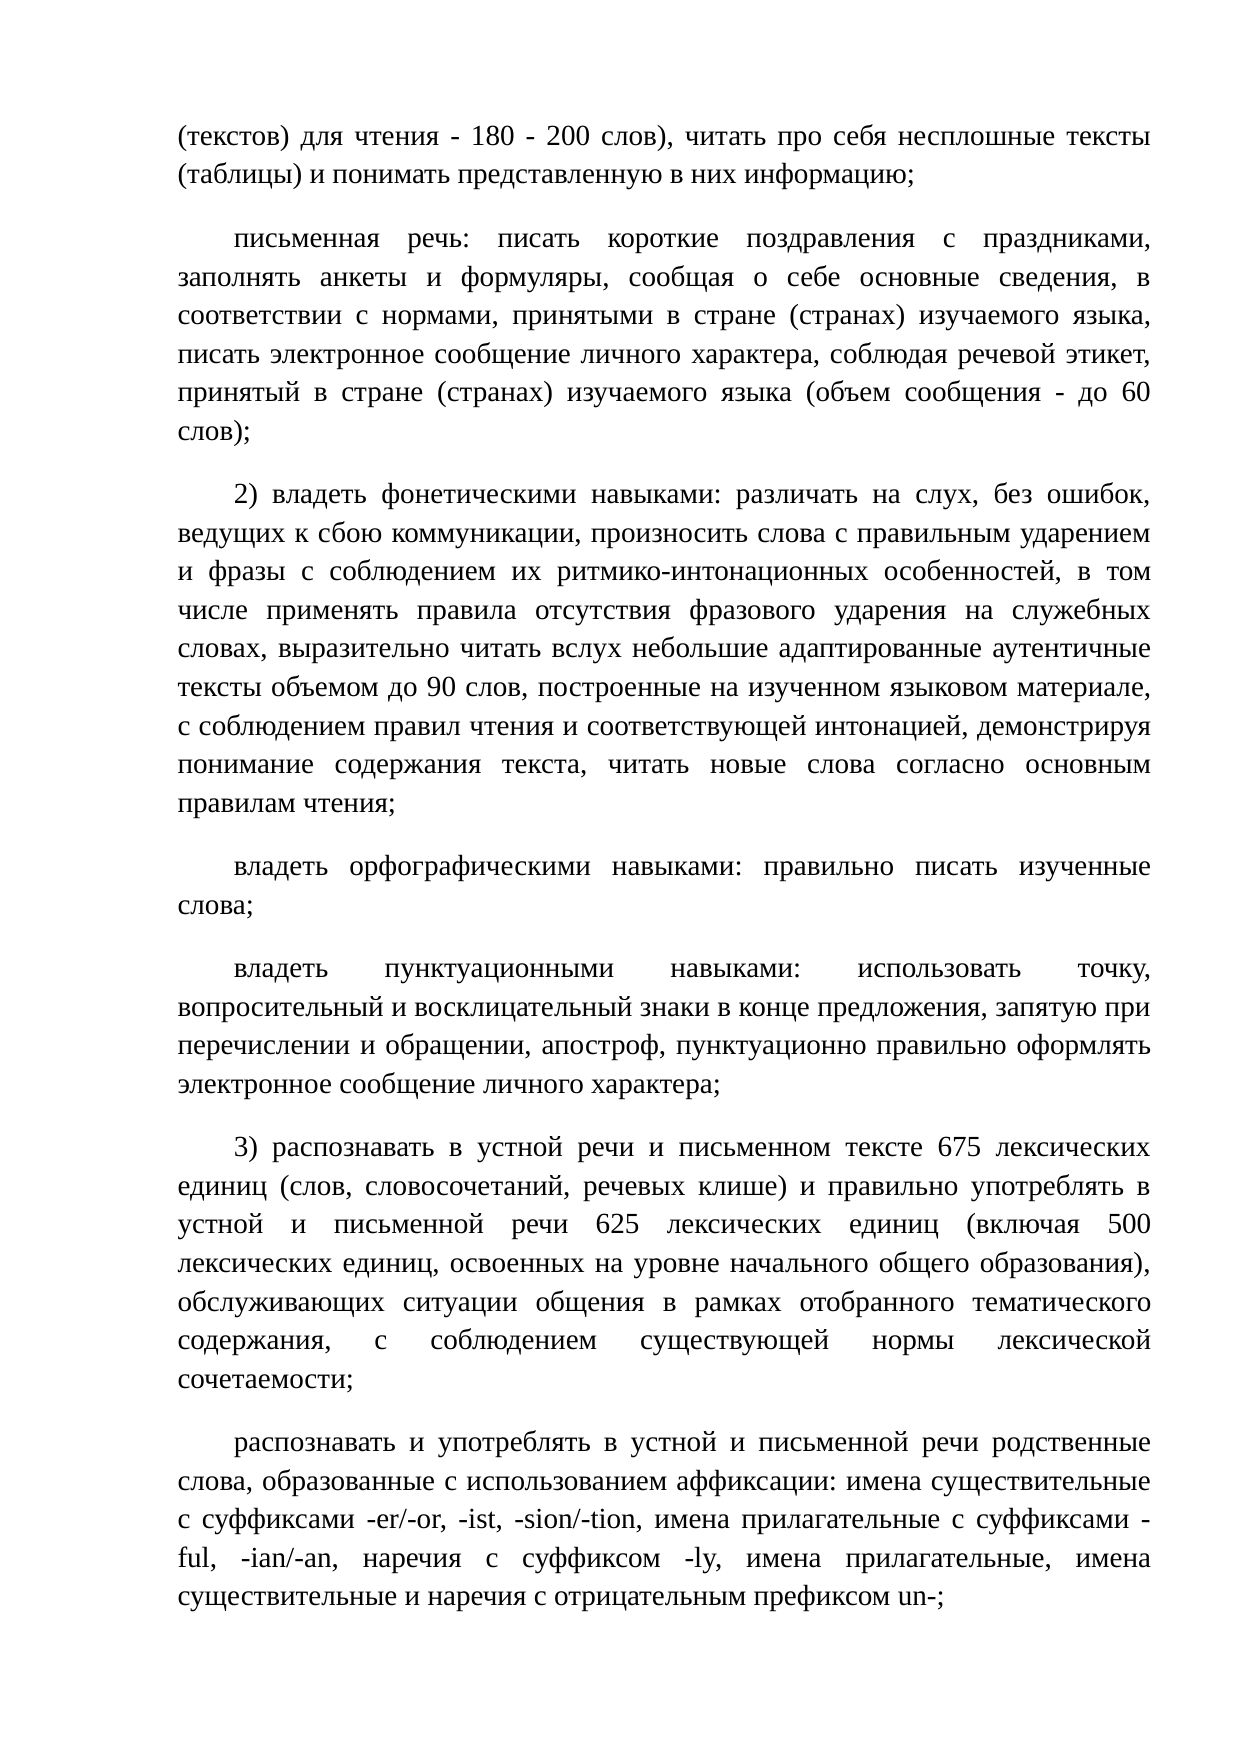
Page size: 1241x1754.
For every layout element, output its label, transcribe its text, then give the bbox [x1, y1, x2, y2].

text владеть орфографическими навыками: правильно писать изученные слова; [177, 848, 1152, 920]
text письменная речь: писать короткие поздравления с праздниками, заполнять анкеты и формуляры, сообщая о себе основные сведения, в соответствии с нормами, принятыми в стране (странах) изучаемого языка, писать электронное сообщение личного характера, соблюдая речевой этикет, принятый в стране (странах) изучаемого языка (объем сообщения - до 60 слов); [177, 220, 1152, 446]
text 2) владеть фонетическими навыками: различать на слух, без ошибок, ведущих к сбою коммуникации, произносить слова с правильным ударением и фразы с соблюдением их ритмико-интонационных особенностей, в том числе применять правила отсутствия фразового ударения на служебных словах, выразительно читать вслух небольшие адаптированные аутентичные тексты объемом до 90 слов, построенные на изученном языковом материале, с соблюдением правил чтения и соответствующей интонацией, демонстрируя понимание содержания текста, читать новые слова согласно основным правилам чтения; [177, 476, 1152, 818]
text 3) распознавать в устной речи и письменном тексте 675 лексических единиц (слов, словосочетаний, речевых клише) и правильно употреблять в устной и письменной речи 625 лексических единиц (включая 500 лексических единиц, освоенных на уровне начального общего образования), обслуживающих ситуации общения в рамках отобранного тематического содержания, с соблюдением существующей нормы лексической сочетаемости; [177, 1129, 1152, 1394]
text владеть пунктуационными навыками: использовать точку, вопросительный и восклицательный знаки в конце предложения, запятую при перечислении и обращении, апостроф, пунктуационно правильно оформлять электронное сообщение личного характера; [177, 950, 1152, 1099]
text распознавать и употреблять в устной и письменной речи родственные слова, образованные с использованием аффиксации: имена существительные с суффиксами -er/-or, -ist, -sion/-tion, имена прилагательные с суффиксами -ful, -ian/-an, наречия с суффиксом -ly, имена прилагательные, имена существительные и наречия с отрицательным префиксом un-; [177, 1424, 1152, 1612]
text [177, 118, 1152, 190]
